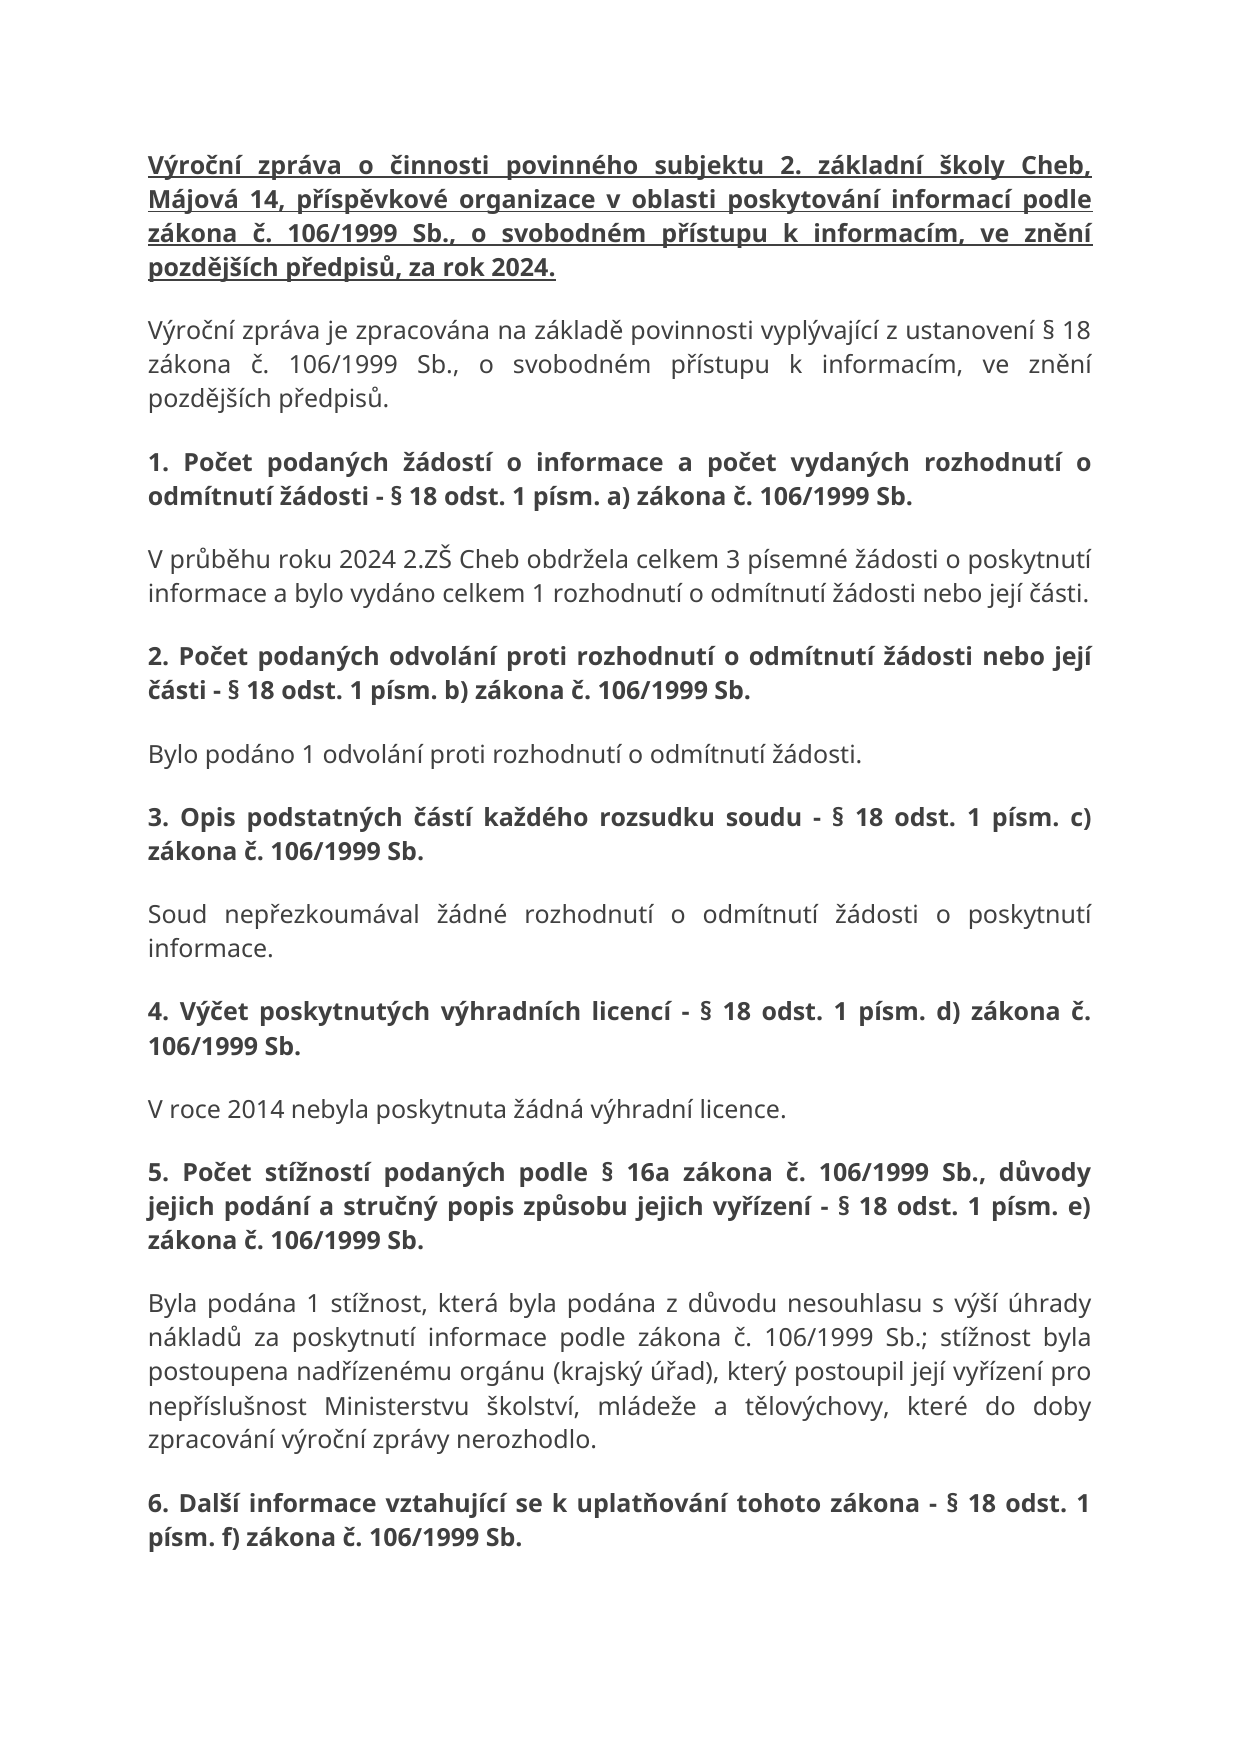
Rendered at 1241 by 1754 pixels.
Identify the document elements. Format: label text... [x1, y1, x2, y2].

text V průběhu roku 2024 2.ZŠ Cheb obdržela celkem 3 písemné žádosti o poskytnutí informace a bylo vydáno celkem 1 rozhodnutí o odmítnutí žádosti nebo její části. [148, 542, 1093, 610]
text Bylo podáno 1 odvolání proti rozhodnutí o odmítnutí žádosti. [148, 736, 1093, 770]
text 1. Počet podaných žádostí o informace a počet vydaných rozhodnutí o odmítnutí žádosti - § 18 odst. 1 písm. a) zákona č. 106/1999 Sb. [148, 444, 1093, 512]
text V roce 2014 nebyla poskytnuta žádná výhradní licence. [148, 1091, 1093, 1125]
text 6. Další informace vztahující se k uplatňování tohoto zákona - § 18 odst. 1 písm. f) zákona č. 106/1999 Sb. [148, 1485, 1093, 1553]
text 3. Opis podstatných částí každého rozsudku soudu - § 18 odst. 1 písm. c) zákona č. 106/1999 Sb. [148, 799, 1093, 868]
text 5. Počet stížností podaných podle § 16a zákona č. 106/1999 Sb., důvody jejich podání a stručný popis způsobu jejich vyřízení - § 18 odst. 1 písm. e) zákona č. 106/1999 Sb. [148, 1154, 1093, 1257]
text Výroční zpráva o činnosti povinného subjektu 2. základní školy Cheb, Májová 14, příspěvkové organizace v oblasti poskytování informací podle zákona č. 106/1999 Sb., o svobodném přístupu k informacím, ve znění pozdějších předpisů, za rok 2024. [148, 212, 1093, 244]
text Výroční zpráva o činnosti povinného subjektu 2. základní školy Cheb, Májová 14, příspěvkové organizace v oblasti poskytování informací podle zákona č. 106/1999 Sb., o svobodném přístupu k informacím, ve znění pozdějších předpisů, za rok 2024. [148, 246, 1093, 284]
text Výroční zpráva o činnosti povinného subjektu 2. základní školy Cheb, Májová 14, příspěvkové organizace v oblasti poskytování informací podle zákona č. 106/1999 Sb., o svobodném přístupu k informacím, ve znění pozdějších předpisů, za rok 2024. [148, 148, 1093, 211]
text 2. Počet podaných odvolání proti rozhodnutí o odmítnutí žádosti nebo její části - § 18 odst. 1 písm. b) zákona č. 106/1999 Sb. [148, 639, 1093, 707]
text Výroční zpráva je zpracována na základě povinnosti vyplývající z ustanovení § 18 zákona č. 106/1999 Sb., o svobodném přístupu k informacím, ve znění pozdějších předpisů. [148, 313, 1093, 415]
text 4. Výčet poskytnutých výhradních licencí - § 18 odst. 1 písm. d) zákona č. 106/1999 Sb. [148, 994, 1093, 1062]
text Soud nepřezkoumával žádné rozhodnutí o odmítnutí žádosti o poskytnutí informace. [148, 897, 1093, 965]
text Byla podána 1 stížnost, která byla podána z důvodu nesouhlasu s výší úhrady nákladů za poskytnutí informace podle zákona č. 106/1999 Sb.; stížnost byla postoupena nadřízenému orgánu (krajský úřad), který postoupil její vyřízení pro nepříslušnost Ministerstvu školství, mládeže a tělovýchovy, které do doby zpracování výroční zprávy nerozhodlo. [148, 1286, 1093, 1456]
